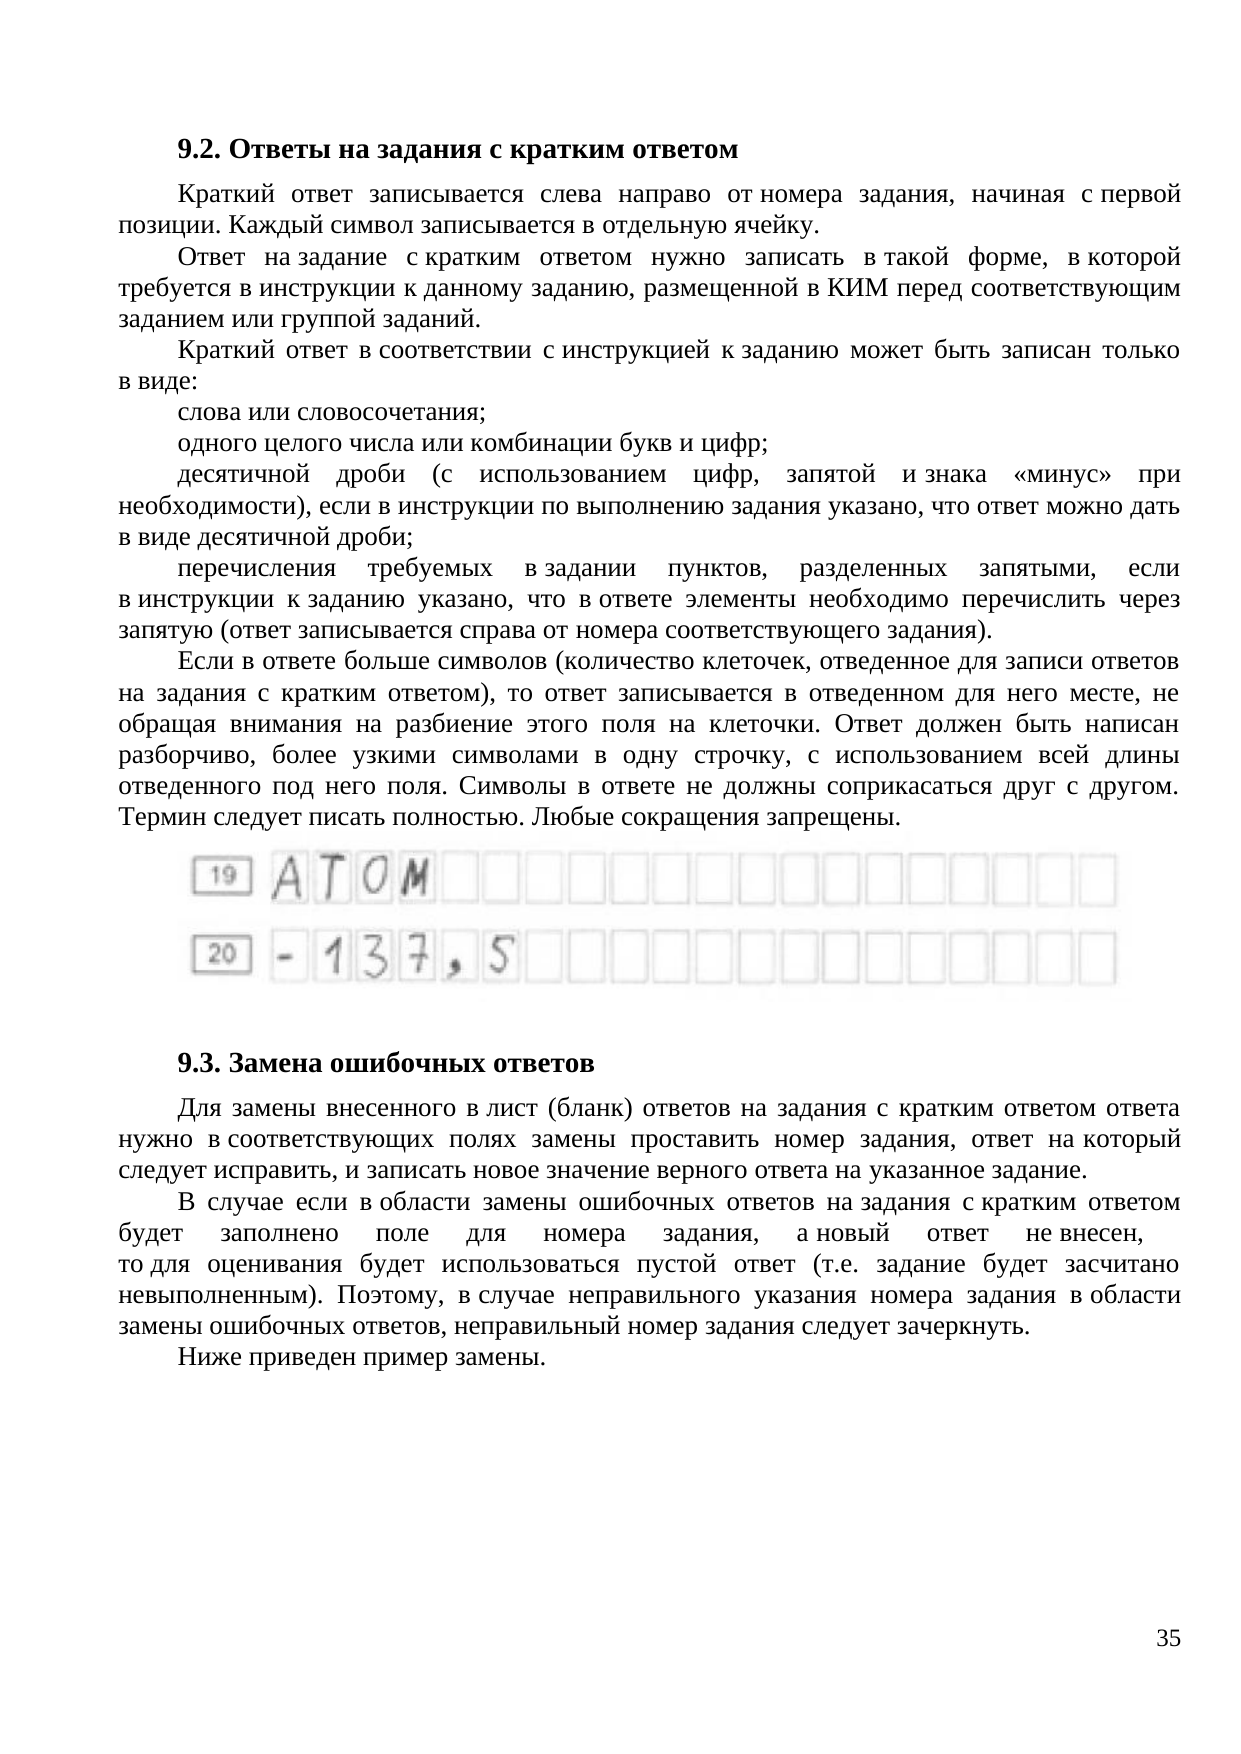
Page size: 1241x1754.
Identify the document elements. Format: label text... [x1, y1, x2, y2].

text Ниже приведен пример замены. [118, 1341, 1181, 1372]
list Если в ответе больше символов (количество клеточек, отведенное для записи ответов на задания с кратким ответом), то ответ записывается в отведенном для него месте, не обращая внимания на разбиение этого поля на клеточки. Ответ должен быть написан разборчиво, более узкими символами в одну строчку, с использованием всей длины отведенного под него поля. Символы в ответе не должны соприкасаться друг с другом. Термин следует писать полностью. Любые сокращения запрещены. [118, 644, 1181, 831]
subtitle 9.2. Ответы на задания с кратким ответом [118, 131, 1181, 165]
list десятичной дроби (с использованием цифр, запятой и знака «минус» при необходимости), если в инструкции по выполнению задания указано, что ответ можно дать в виде десятичной дроби; [118, 458, 1181, 551]
text Ответ на задание с кратким ответом нужно записать в такой форме, в которой требуется в инструкции к данному заданию, размещенной в КИМ перед соответствующим заданием или группой заданий. [118, 239, 1181, 333]
text Краткий ответ в соответствии с инструкцией к заданию может быть записан только в виде: [118, 333, 1181, 395]
text Краткий ответ записывается слева направо от номера задания, начиная с первой позиции. Каждый символ записывается в отдельную ячейку. [118, 177, 1181, 239]
list одного целого числа или комбинации букв и цифр; [118, 426, 1181, 458]
subtitle 9.3. Замена ошибочных ответов [118, 1045, 1181, 1079]
text В случае если в области замены ошибочных ответов на задания с кратким ответом будет заполнено поле для номера задания, а новый ответ не внесен, то для оценивания будет использоваться пустой ответ (т.е. задание будет засчитано невыполненным). Поэтому, в случае неправильного указания номера задания в области замены ошибочных ответов, неправильный номер задания следует зачеркнуть. [118, 1185, 1181, 1341]
list слова или словосочетания; [118, 395, 1181, 426]
list перечисления требуемых в задании пунктов, разделенных запятыми, если в инструкции к заданию указано, что в ответе элементы необходимо перечислить через запятую (ответ записывается справа от номера соответствующего задания). [118, 551, 1181, 644]
text Для замены внесенного в лист (бланк) ответов на задания с кратким ответом ответа нужно в соответствующих полях замены проставить номер задания, ответ на который следует исправить, и записать новое значение верного ответа на указанное задание. [118, 1091, 1181, 1185]
